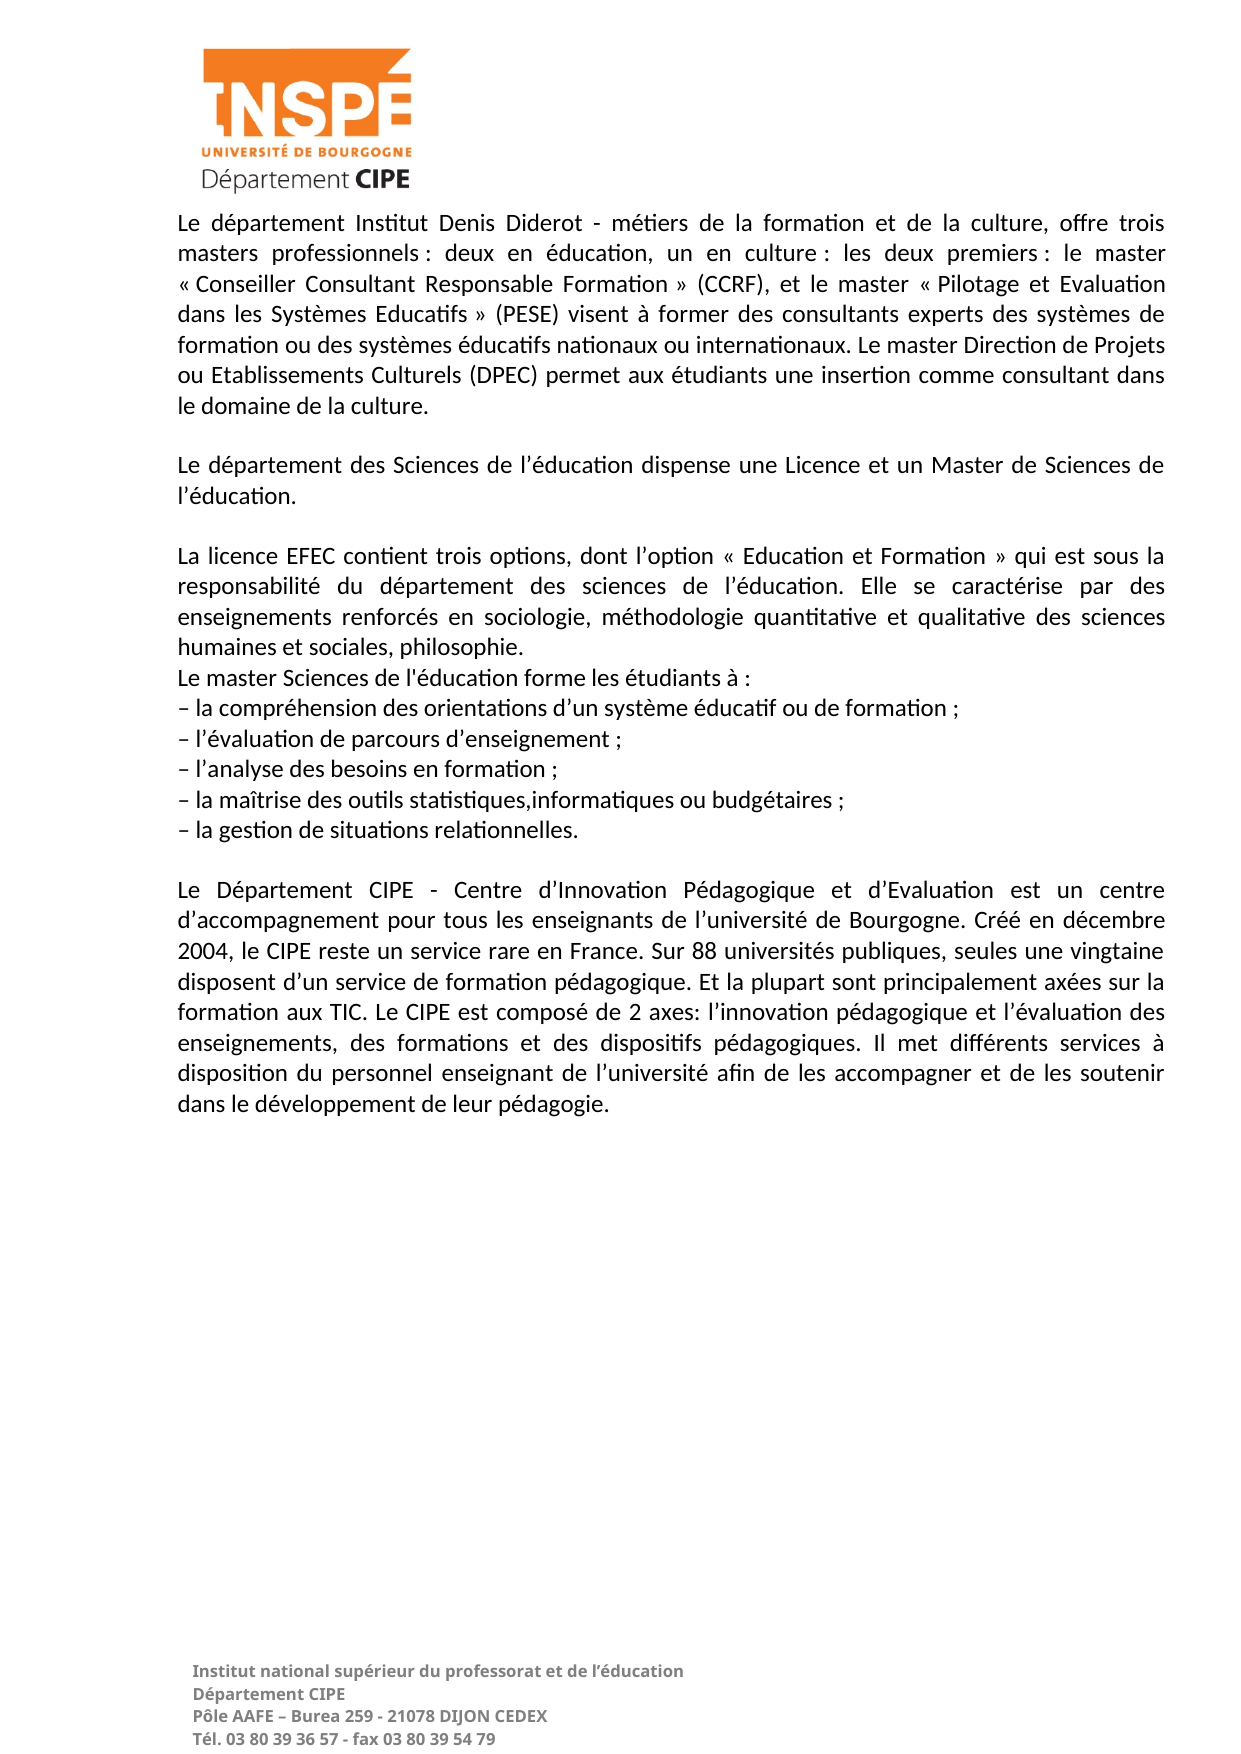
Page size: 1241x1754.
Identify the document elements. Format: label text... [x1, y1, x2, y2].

text La licence EFEC contient trois options, dont l’option « Education et Formation » qui est sous la responsabilité du département des sciences de l’éducation. Elle se caractérise par des enseignements renforcés en sociologie, méthodologie quantitative et qualitative des sciences humaines et sociales, philosophie. [177, 540, 1166, 662]
picture [192, 37, 421, 202]
text – la compréhension des orientations d’un système éducatif ou de formation ; [177, 692, 1166, 723]
text Le Département CIPE - Centre d’Innovation Pédagogique et d’Evaluation est un centre d’accompagnement pour tous les enseignants de l’université de Bourgogne. Créé en décembre 2004, le CIPE reste un service rare en France. Sur 88 universités publiques, seules une vingtaine disposent d’un service de formation pédagogique. Et la plupart sont principalement axées sur la formation aux TIC. Le CIPE est composé de 2 axes: l’innovation pédagogique et l’évaluation des enseignements, des formations et des dispositifs pédagogiques. Il met différents services à disposition du personnel enseignant de l’université afin de les accompagner et de les soutenir dans le développement de leur pédagogie. [177, 874, 1166, 1118]
text Le département des Sciences de l’éducation dispense une Licence et un Master de Sciences de l’éducation. [177, 449, 1166, 511]
text – l’analyse des besoins en formation ; [177, 753, 1166, 784]
text Le département Institut Denis Diderot - métiers de la formation et de la culture, offre trois masters professionnels : deux en éducation, un en culture : les deux premiers : le master « Conseiller Consultant Responsable Formation » (CCRF), et le master « Pilotage et Evaluation dans les Systèmes Educatifs » (PESE) visent à former des consultants experts des systèmes de formation ou des systèmes éducatifs nationaux ou internationaux. Le master Direction de Projets ou Etablissements Culturels (DPEC) permet aux étudiants une insertion comme consultant dans le domaine de la culture. [177, 207, 1166, 420]
text – la gestion de situations relationnelles. [177, 814, 1166, 845]
text Le master Sciences de l'éducation forme les étudiants à : [177, 662, 1166, 692]
text – l’évaluation de parcours d’enseignement ; [177, 723, 1166, 753]
text – la maîtrise des outils statistiques,informatiques ou budgétaires ; [177, 784, 1166, 814]
